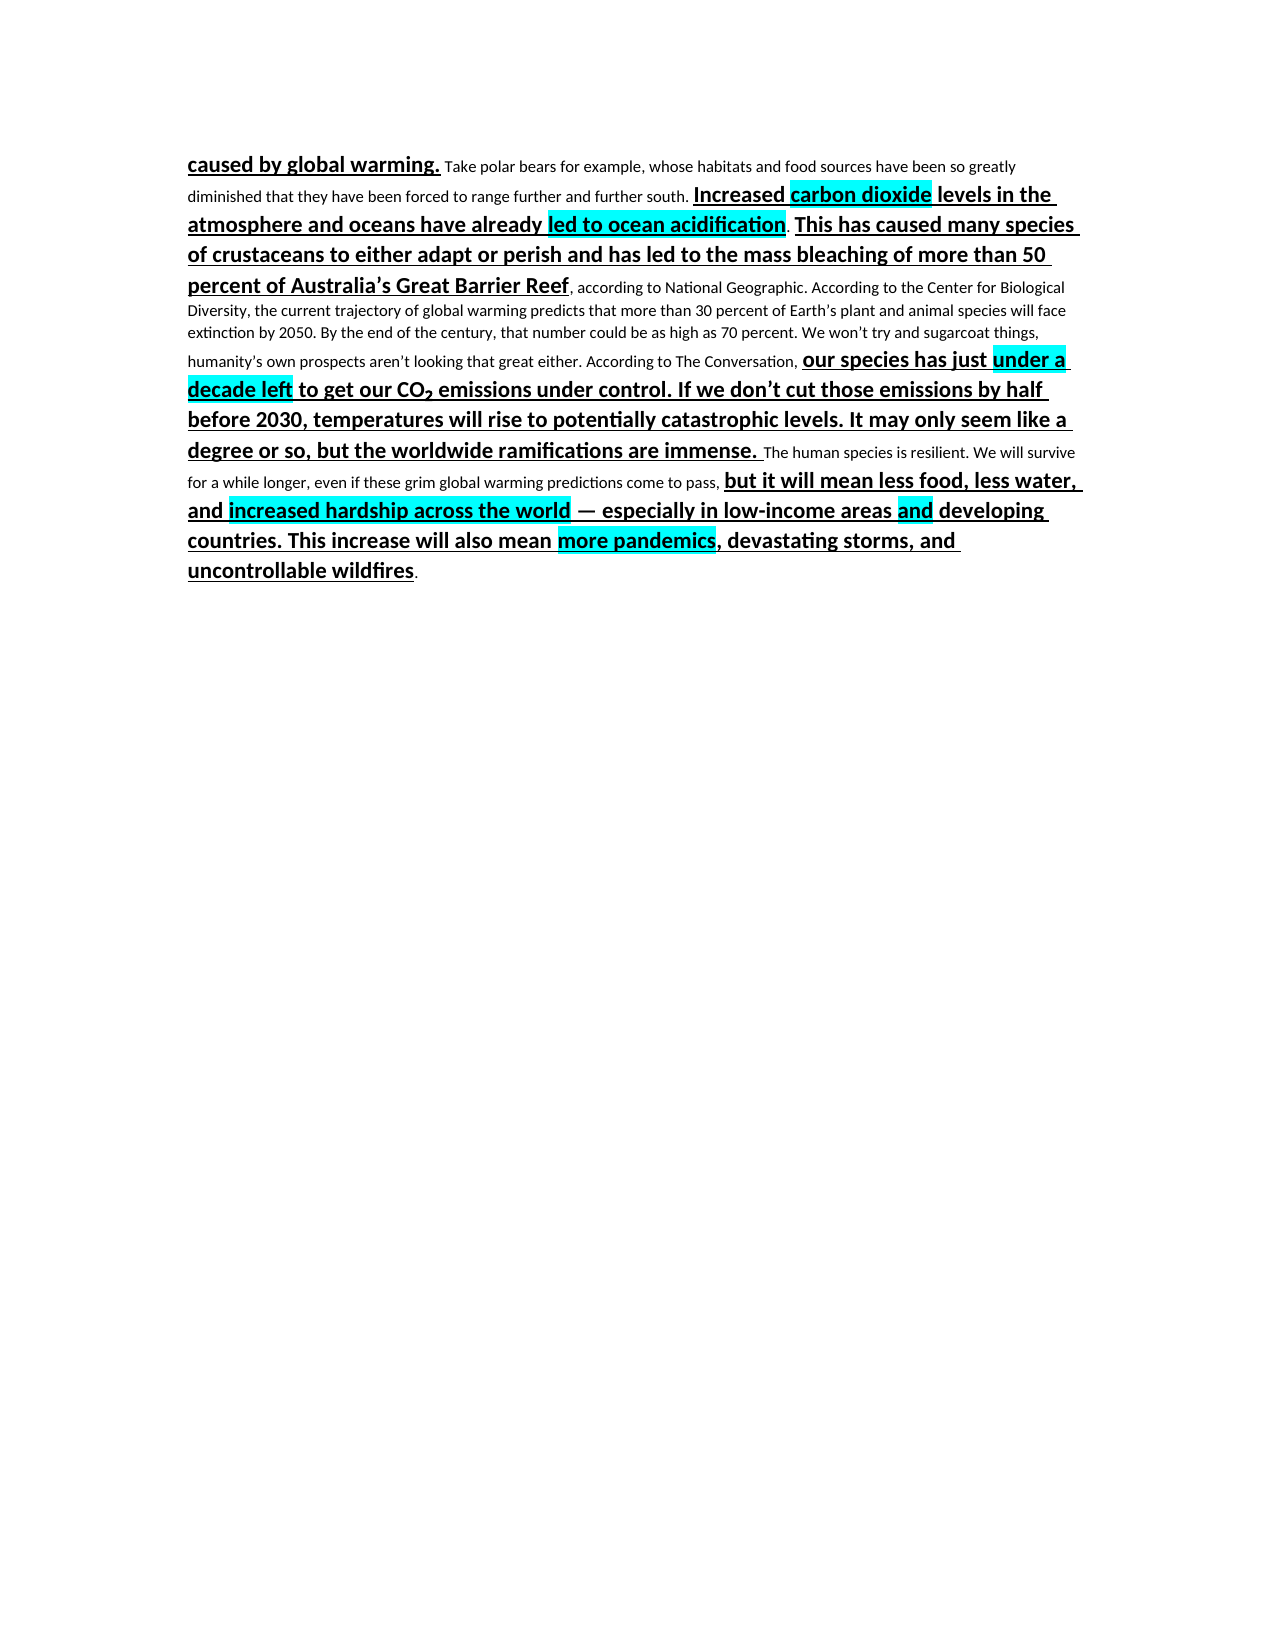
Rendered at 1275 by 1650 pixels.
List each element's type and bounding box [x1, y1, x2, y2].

text [187, 150, 1087, 585]
